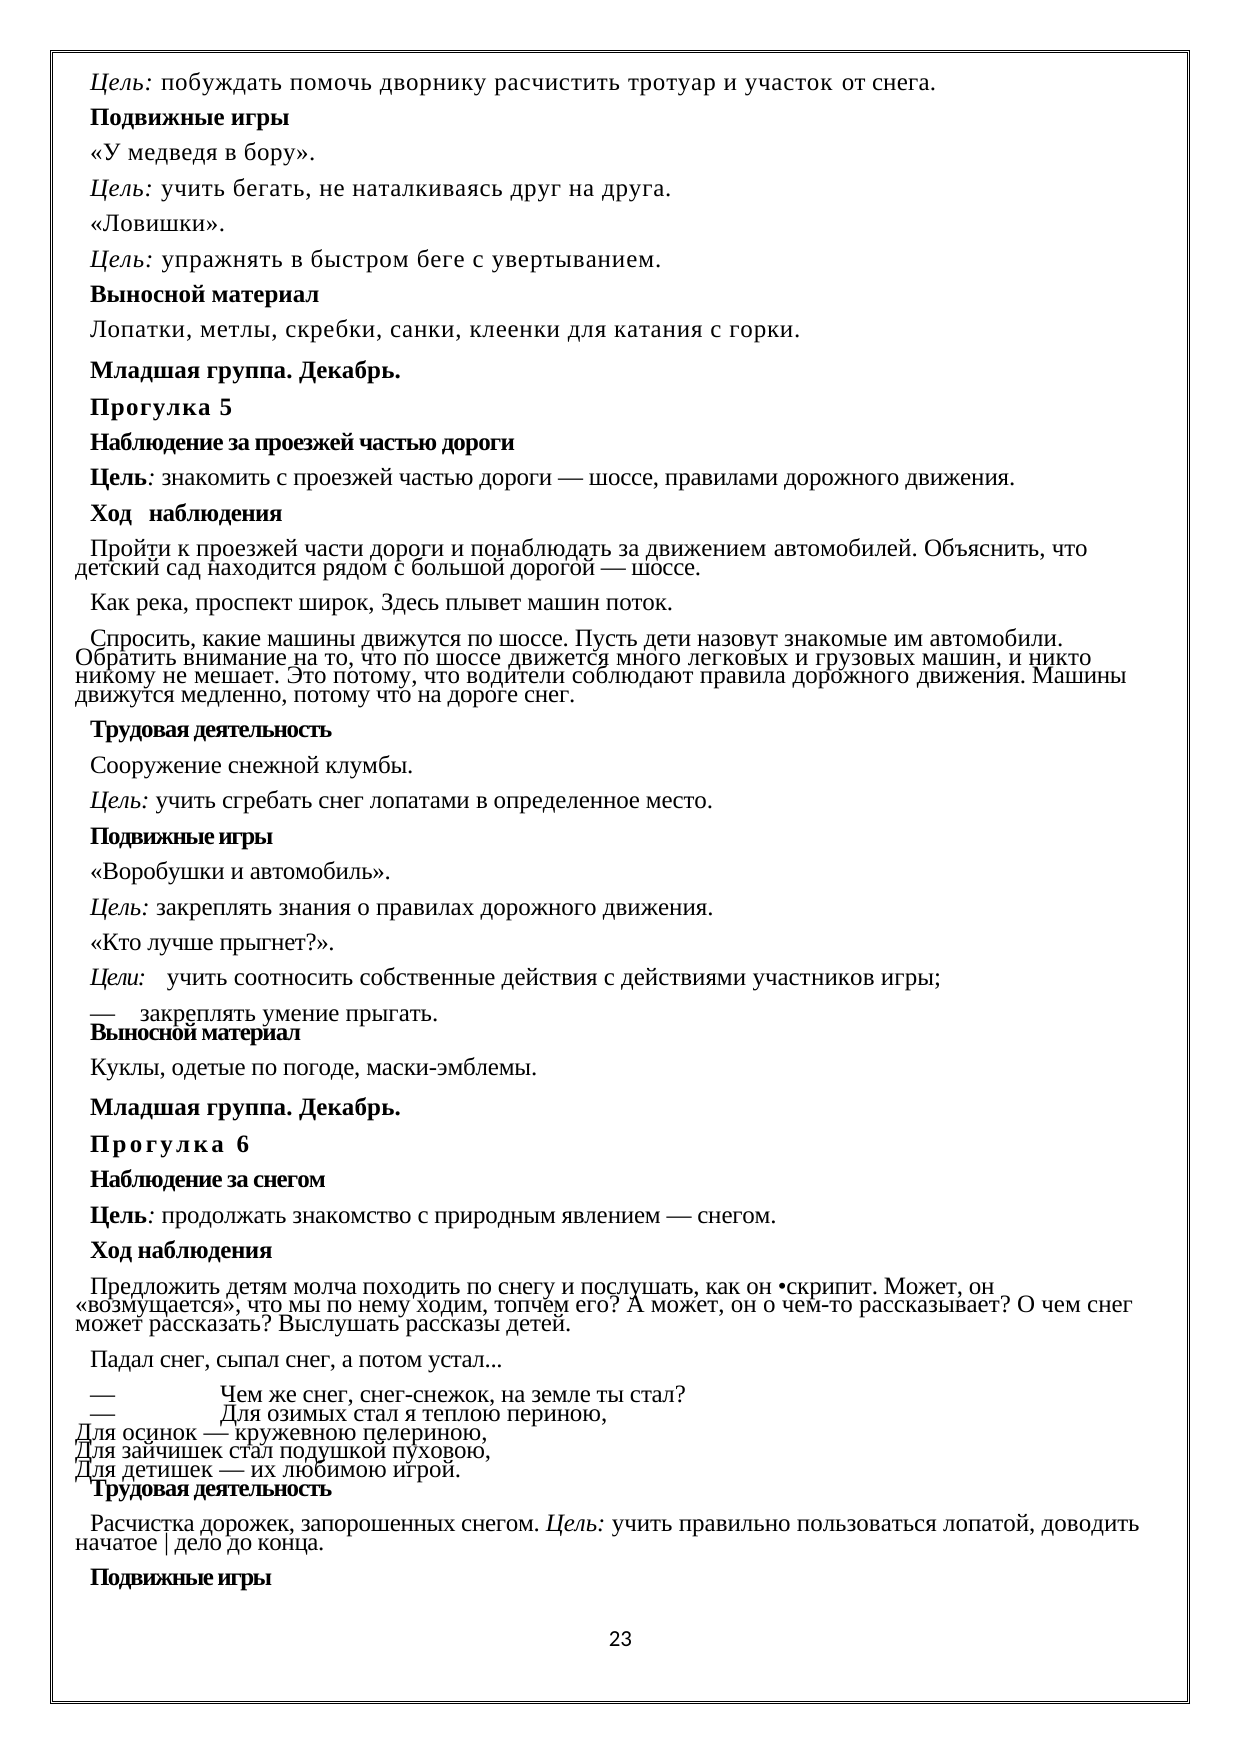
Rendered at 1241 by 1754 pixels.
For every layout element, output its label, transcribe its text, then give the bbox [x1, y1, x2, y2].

text Прогулка 5 [75, 400, 1165, 419]
text Пройти к проезжей части дороги и понаблюдать за движением автомобилей. Объяснить, что детский сад находится рядом с большой дорогой — шоссе. [75, 542, 1165, 579]
text «Воробушки и автомобиль». [75, 864, 1165, 883]
text «Кто лучше прыгнет?». [75, 935, 1165, 954]
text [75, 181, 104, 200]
text Куклы, одетые по погоде, маски-эмблемы. [75, 1060, 1165, 1079]
text Подвижные игры [75, 110, 1165, 129]
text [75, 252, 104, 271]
text Цель: учить бегать, не наталкиваясь друг на друга. [104, 181, 1165, 200]
text Младшая группа. Декабрь. [75, 1096, 1165, 1121]
text Трудовая деятельность [75, 1481, 1165, 1500]
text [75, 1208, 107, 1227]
text Ход наблюдения [75, 1244, 1165, 1262]
text Как река, проспект широк, Здесь плывет машин поток. [75, 596, 1165, 614]
text Цель: учить сгребать снег лопатами в определенное место. [104, 794, 1165, 812]
text Цель: упражнять в быстром беге с увертыванием. [104, 252, 1165, 271]
text «У медведя в бору». [75, 146, 1165, 164]
list закреплять умение прыгать. [75, 1006, 1165, 1025]
text Наблюдение за снегом [75, 1173, 1165, 1192]
text Лопатки, метлы, скребки, санки, клеенки для катания с горки. [75, 323, 1165, 342]
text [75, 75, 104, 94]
text Ход наблюдения [75, 506, 1165, 525]
text Младшая группа. Декабрь. [75, 358, 1165, 383]
text Расчистка дорожек, запорошенных снегом. Цель: учить правильно пользоваться лопатой, доводить начатое | дело до конца. [75, 1517, 1165, 1554]
text «Ловишки». [75, 217, 1165, 235]
text Цель: знакомить с проезжей частью дороги — шоссе, правилами дорожного движения. [107, 471, 1165, 489]
text Трудовая деятельность [75, 723, 1165, 742]
text Предложить детям молча походить по снегу и послушать, как он •скрипит. Может, он «возмущается», что мы по нему ходим, топчем его? А может, он о чем-то рассказывает? О чем снег может рассказать? Выслушать рассказы детей. [75, 1279, 1165, 1335]
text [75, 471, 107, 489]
text Цель: продолжать знакомство с природным явлением — снегом. [107, 1208, 1165, 1227]
text Выносной материал [75, 1025, 1165, 1044]
text Наблюдение за проезжей частью дороги [75, 435, 1165, 454]
list Чем же снег, снег-снежок, на земле ты стал? [75, 1387, 1165, 1406]
text Подвижные игры [75, 829, 1165, 848]
list Для озимых стал я теплою периною, Для осинок — кружевною пелериною, Для зайчишек стал подушкой пуховою, Для детишек — их любимою игрой. [75, 1406, 1165, 1481]
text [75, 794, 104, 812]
text Спросить, какие машины движутся по шоссе. Пусть дети назовут знакомые им автомобили. Обратить внимание на то, что по шоссе движется много легковых и грузовых машин, и никто никому не мешает. Это потому, что водители соблюдают правила дорожного движения. Машины движутся медленно, потому что на дороге снег. [75, 631, 1165, 706]
text Прогулка 6 [75, 1137, 1165, 1156]
text Цель: закреплять знания о правилах дорожного движения. [104, 900, 1165, 919]
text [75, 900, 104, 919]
text Падал снег, сыпал снег, а потом устал... [75, 1352, 1165, 1371]
text Цели: учить соотносить собственные действия с действиями участников игры; [104, 971, 1165, 989]
text Сооружение снежной клумбы. [75, 758, 1165, 777]
text Подвижные игры [75, 1571, 1165, 1589]
text Выносной материал [75, 287, 1165, 306]
text Цель: побуждать помочь дворнику расчистить тротуар и участок от снега. [104, 75, 1165, 94]
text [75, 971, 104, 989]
